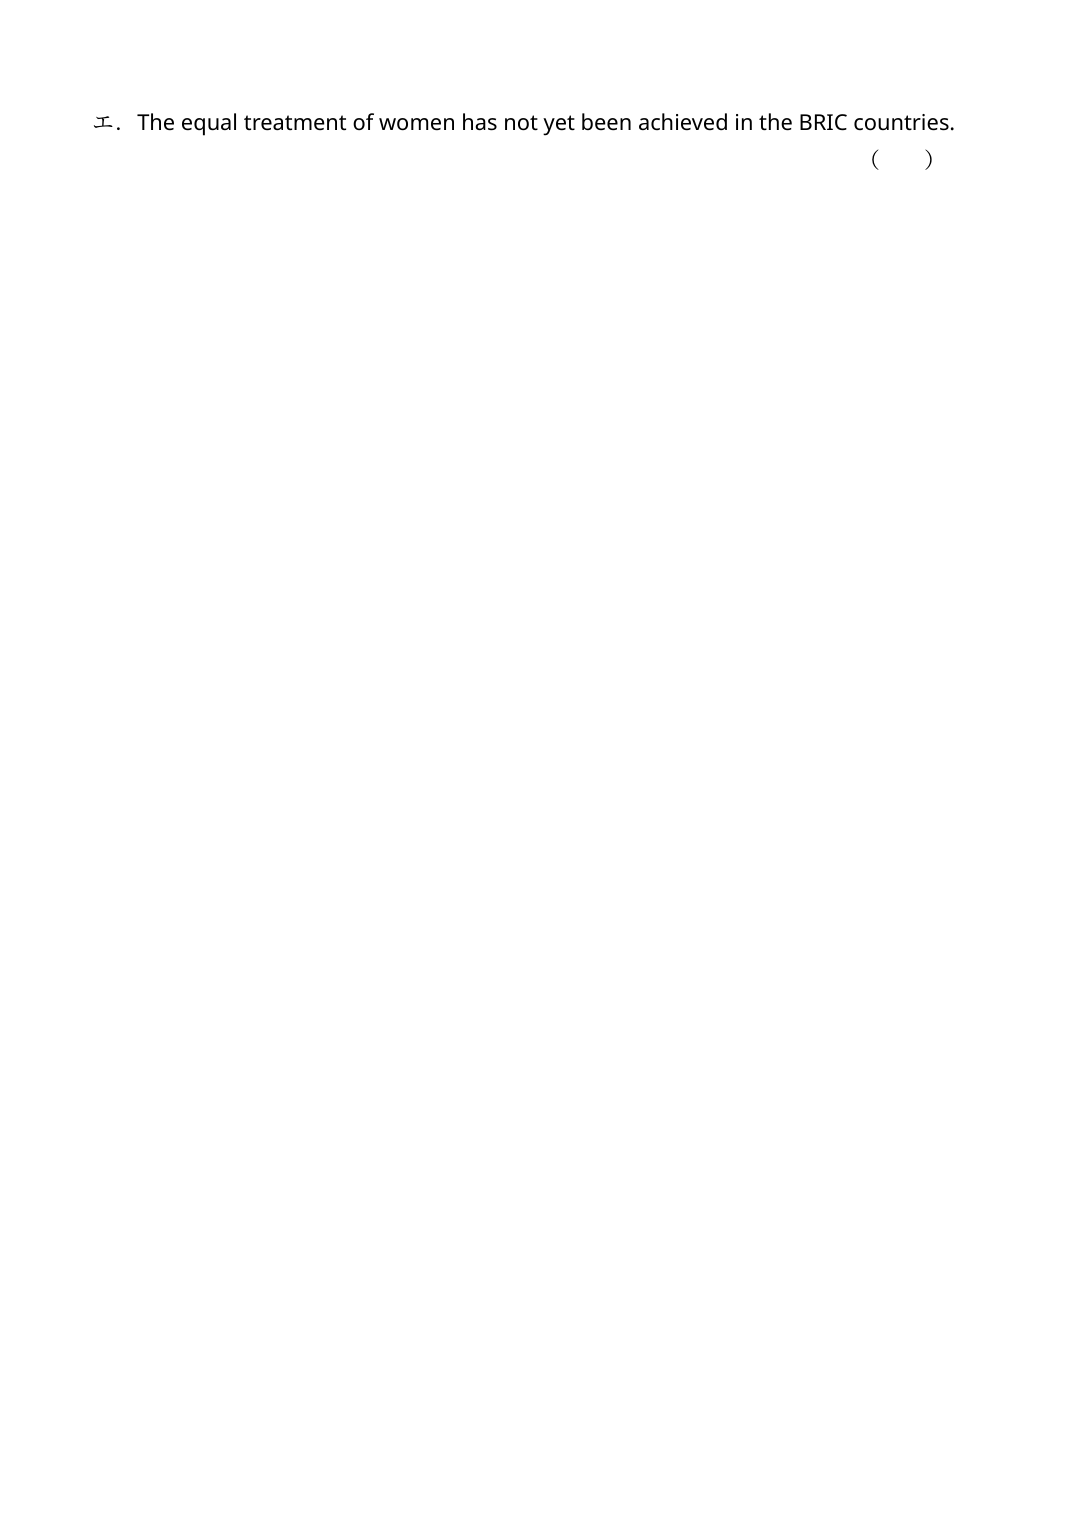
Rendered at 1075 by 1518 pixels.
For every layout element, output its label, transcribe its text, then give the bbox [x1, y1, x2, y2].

text （ ） [71, 140, 1004, 178]
text エ．The equal treatment of women has not yet been achieved in the BRIC countries. [71, 103, 1004, 140]
